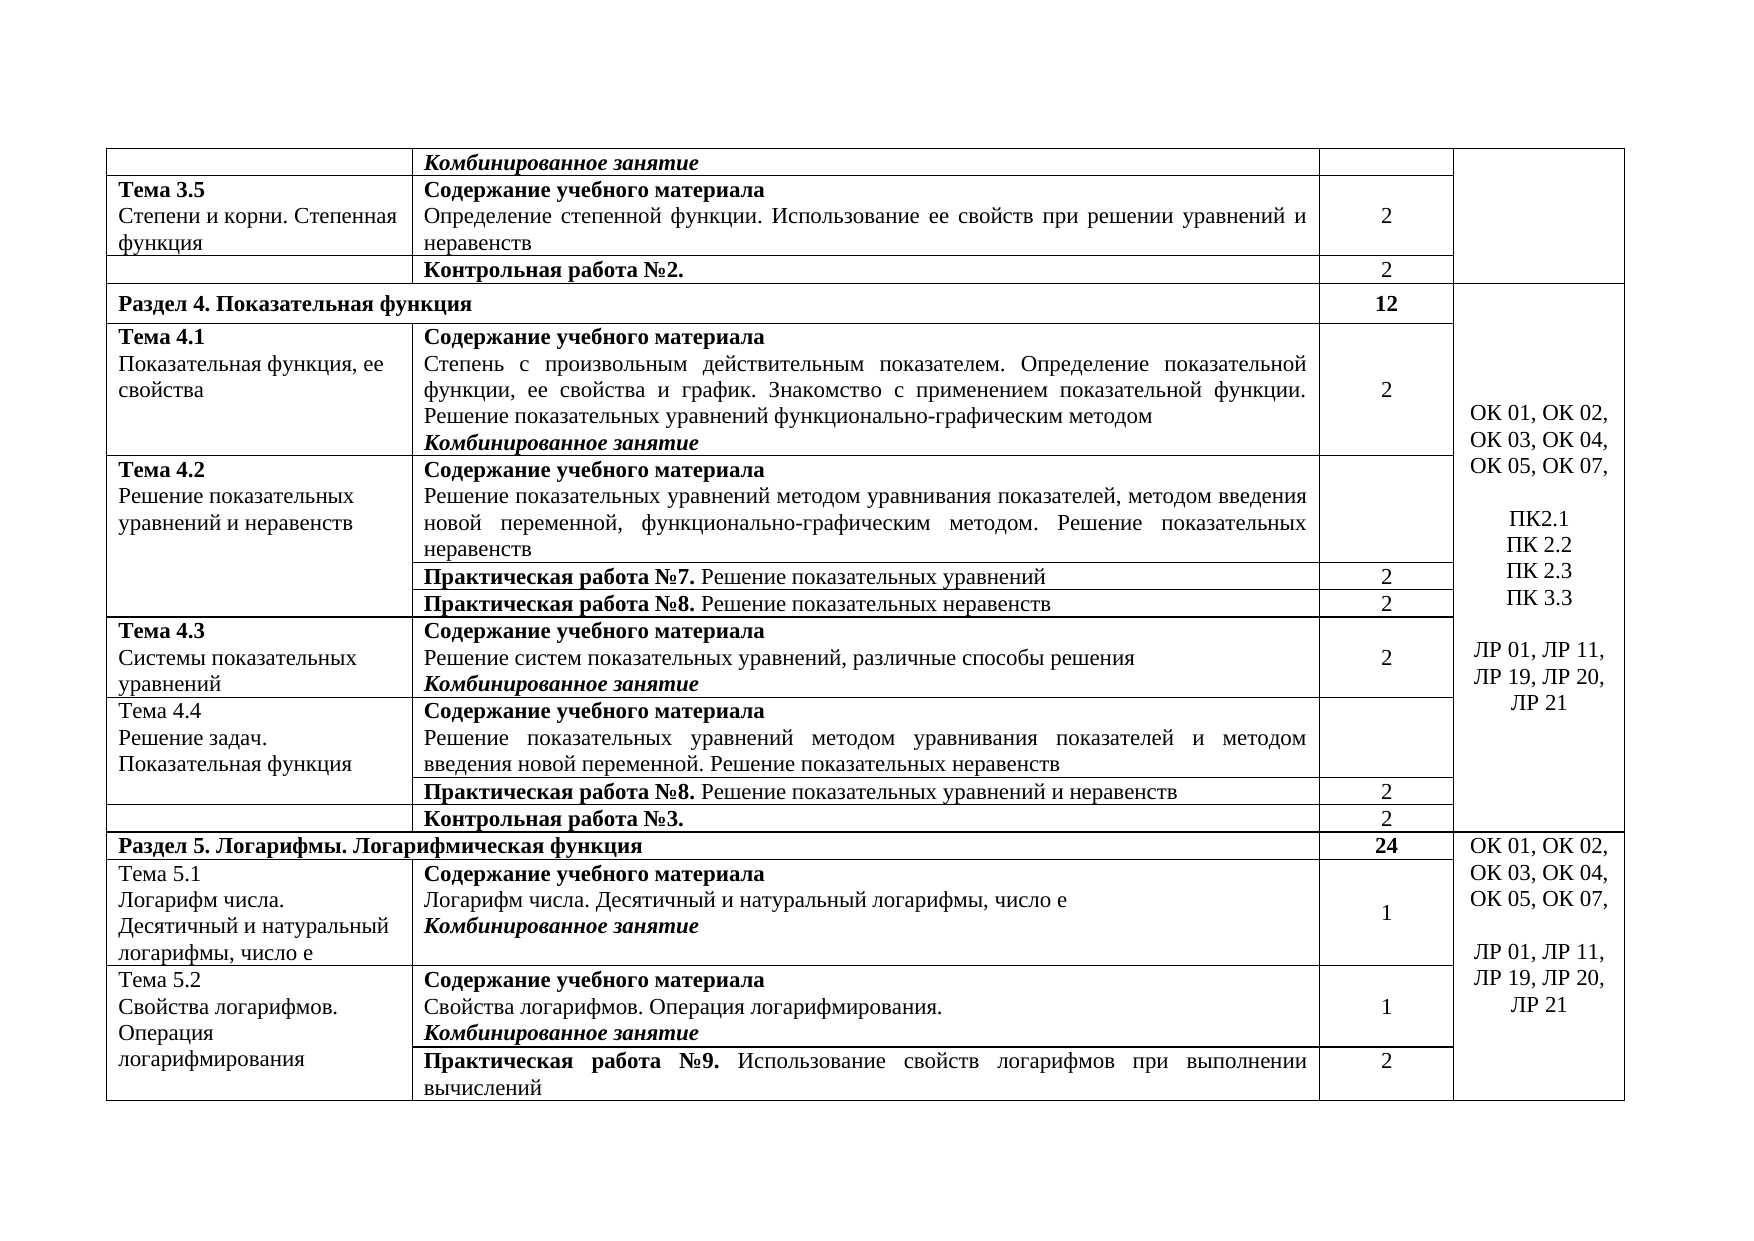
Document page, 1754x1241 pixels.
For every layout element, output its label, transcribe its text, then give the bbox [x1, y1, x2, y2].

table_cell Содержание учебного материала Степень с произвольным действительным показателем. Определение показательной функции, ее свойства и график. Знакомство с применением показательной функции. Решение показательных уравнений функционально-графическим методом Комбинированное занятие [413, 324, 1319, 455]
table_cell 12 [1320, 284, 1453, 322]
table_cell Раздел 5. Логарифмы. Логарифмическая функция [107, 833, 1319, 859]
table_cell ОК 01, ОК 02, ОК 03, ОК 04, ОК 05, ОК 07, ПК2.1 ПК 2.2 ПК 2.3 ПК 3.3 ЛР 01, ЛР 11, ЛР 19, ЛР 20, ЛР 21 [1454, 284, 1624, 831]
table_cell Тема 5.2 Свойства логарифмов. Операция логарифмирования [107, 966, 412, 1100]
table_cell ОК 01, ОК 02, ОК 03, ОК 04, ОК 05, ОК 07, ЛР 01, ЛР 11, ЛР 19, ЛР 20, ЛР 21 [1454, 833, 1624, 1100]
table_cell Контрольная работа №3. [413, 805, 1319, 831]
table_cell Тема 4.3 Системы показательных уравнений [107, 618, 412, 697]
table_cell Контрольная работа №2. [413, 256, 1319, 283]
table_cell 2 [1320, 805, 1453, 831]
table_cell Содержание учебного материала Определение степенной функции. Использование ее свойств при решении уравнений и неравенств [413, 176, 1319, 255]
table_cell Тема 4.1 Показательная функция, ее свойства [107, 324, 412, 455]
table_cell 2 [1320, 563, 1453, 589]
table_cell 2 [1320, 176, 1453, 255]
table_cell [1320, 698, 1453, 777]
table_cell 2 [1320, 256, 1453, 283]
table_cell 1 [1320, 966, 1453, 1046]
table_cell Практическая работа №9. Использование свойств логарифмов при выполнении вычислений [413, 1048, 1319, 1100]
table_cell 24 [1320, 833, 1453, 859]
table_cell Практическая работа №8. Решение показательных уравнений и неравенств [413, 778, 1319, 804]
table_cell 1 [1320, 860, 1453, 965]
table_cell Практическая работа №7. Решение показательных уравнений [413, 563, 1319, 589]
table_cell Практическая работа №8. Решение показательных неравенств [413, 590, 1319, 616]
table_cell 2 [1320, 618, 1453, 697]
table_cell Тема 4.2 Решение показательных уравнений и неравенств [107, 456, 412, 616]
table_cell Содержание учебного материала Решение показательных уравнений методом уравнивания показателей, методом введения новой переменной, функционально-графическим методом. Решение показательных неравенств [413, 456, 1319, 562]
table_cell Содержание учебного материала Свойства логарифмов. Операция логарифмирования. Комбинированное занятие [413, 966, 1319, 1046]
table_cell 2 [1320, 324, 1453, 455]
table_cell Содержание учебного материала Решение систем показательных уравнений, различные способы решения Комбинированное занятие [413, 618, 1319, 697]
table_cell [1320, 456, 1453, 562]
table_cell Тема 4.4 Решение задач. Показательная функция [107, 698, 412, 804]
table_cell Тема 5.1 Логарифм числа. Десятичный и натуральный логарифмы, число е [107, 860, 412, 965]
table_cell 2 [1320, 778, 1453, 804]
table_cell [413, 149, 1319, 175]
table_cell [107, 256, 412, 283]
table_cell Тема 3.5 Степени и корни. Степенная функция [107, 176, 412, 255]
table_cell Раздел 4. Показательная функция [107, 284, 1319, 322]
table_cell 2 [1320, 1048, 1453, 1100]
table_cell 2 [1320, 149, 1453, 175]
table_cell 2 [1320, 590, 1453, 616]
table_cell Содержание учебного материала Решение показательных уравнений методом уравнивания показателей и методом введения новой переменной. Решение показательных неравенств [413, 698, 1319, 777]
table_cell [107, 149, 412, 175]
table_cell Содержание учебного материала Логарифм числа. Десятичный и натуральный логарифмы, число е Комбинированное занятие [413, 860, 1319, 965]
table_cell [107, 805, 412, 831]
